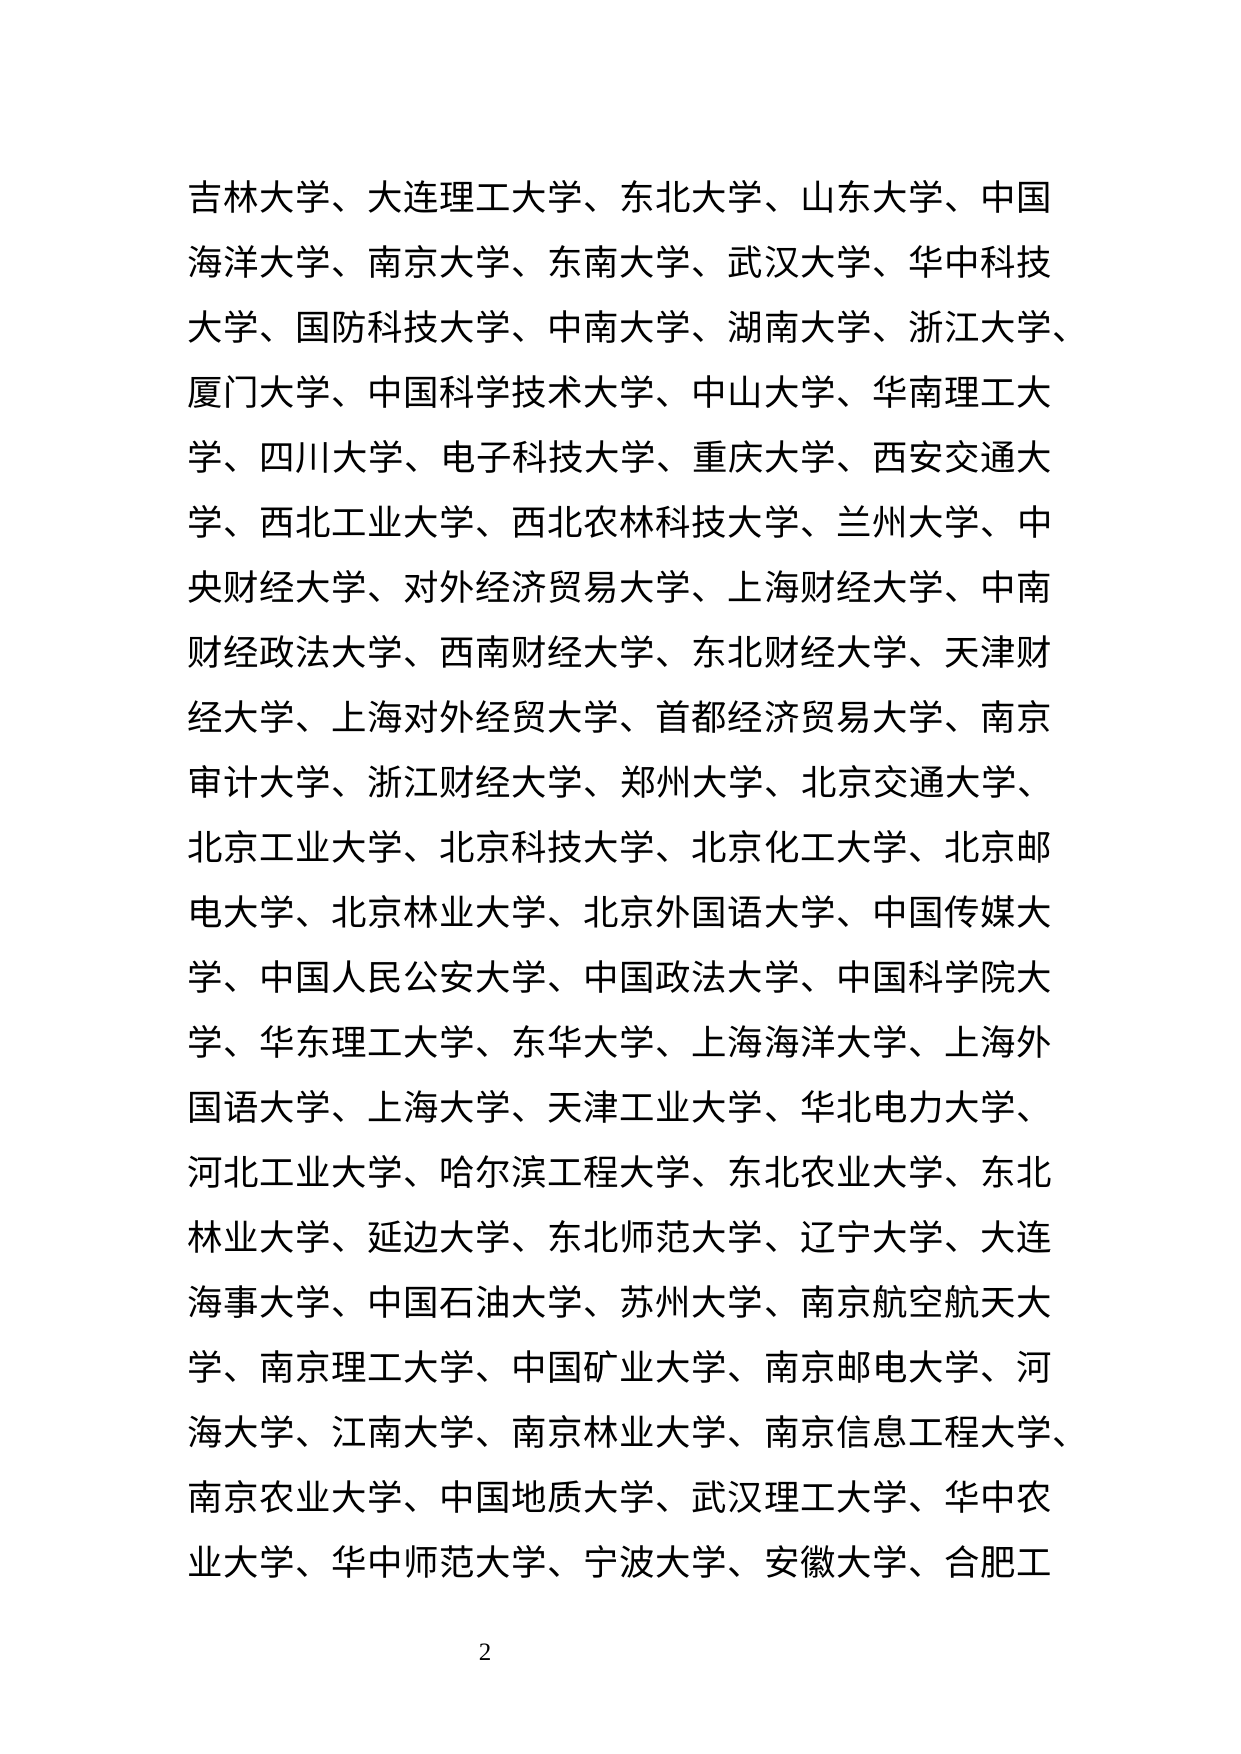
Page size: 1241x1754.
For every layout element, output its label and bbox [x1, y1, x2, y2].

text [187, 162, 1053, 1592]
